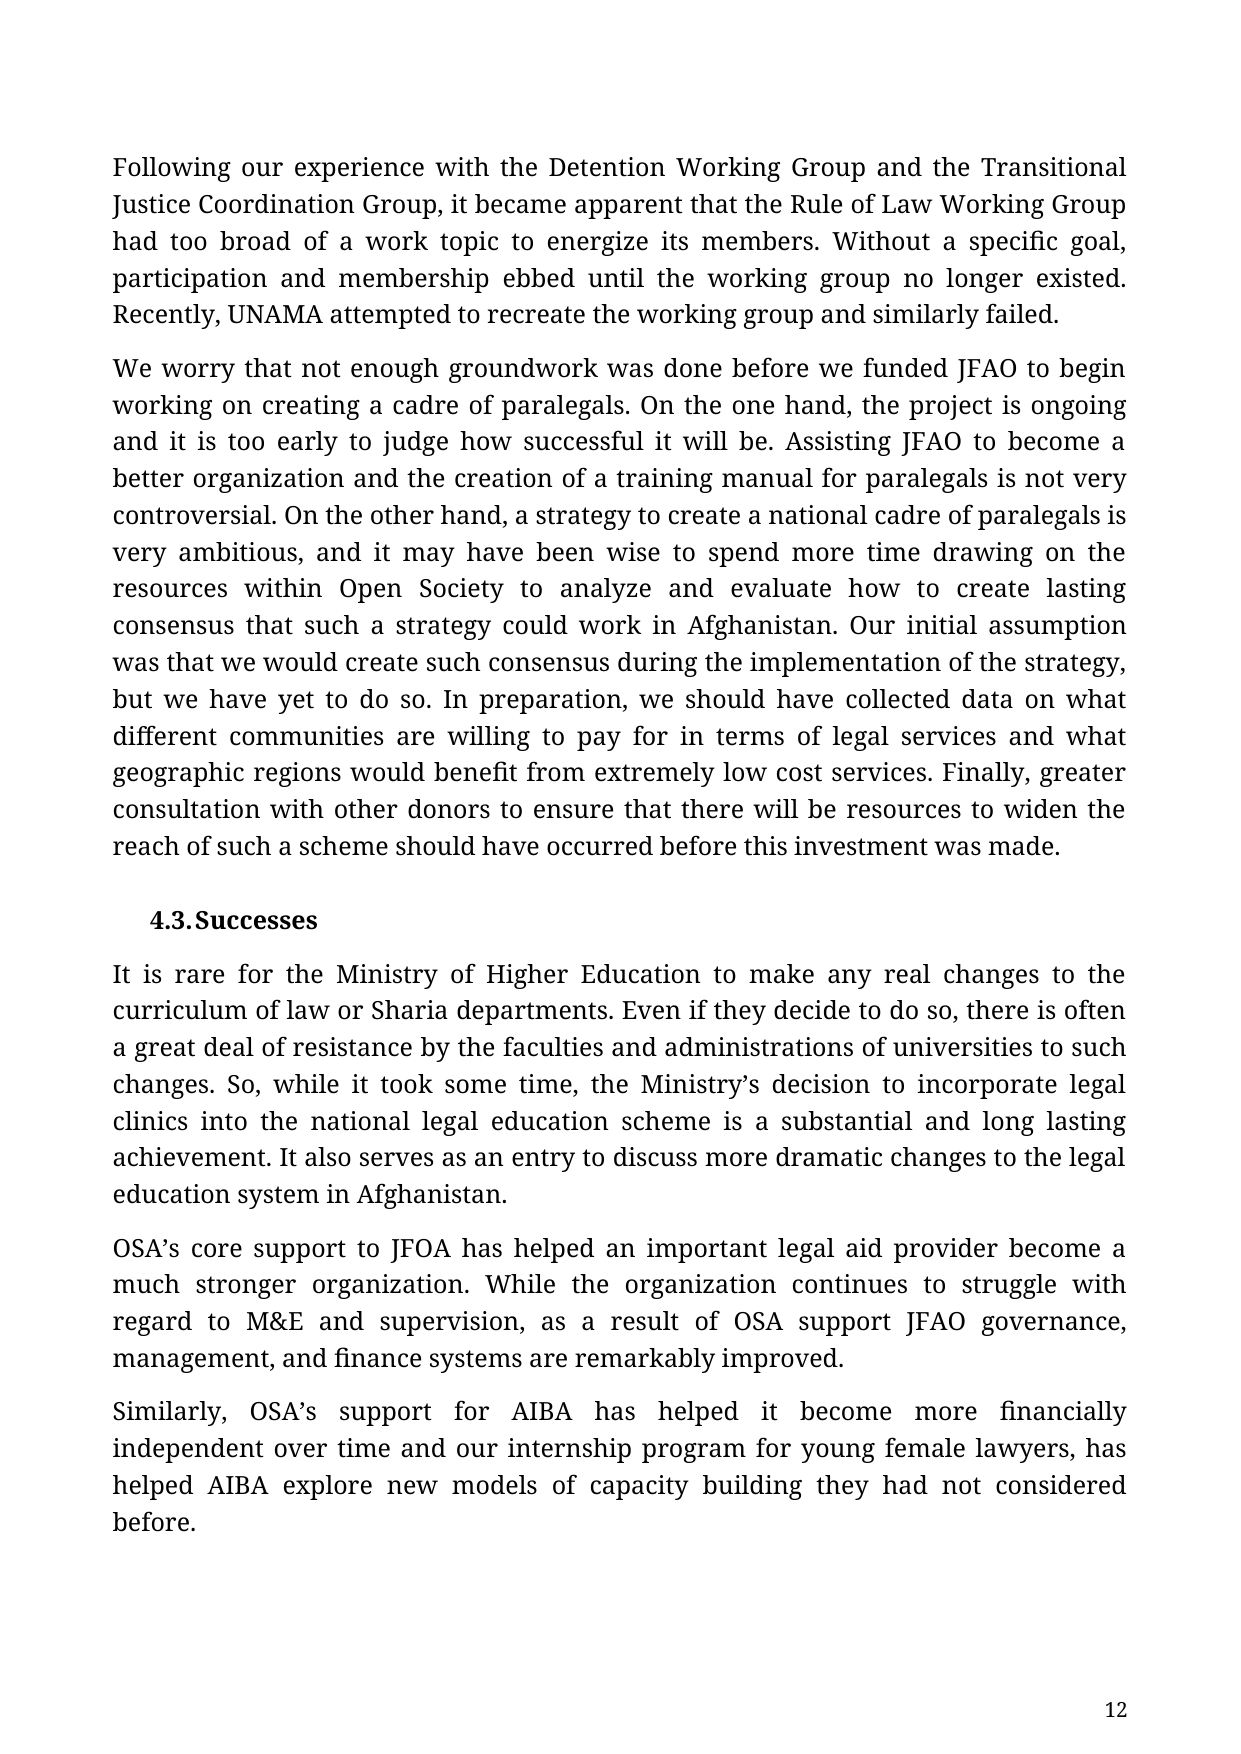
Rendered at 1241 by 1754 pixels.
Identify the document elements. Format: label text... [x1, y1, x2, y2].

text OSA’s core support to JFOA has helped an important legal aid provider become a much stronger organization. While the organization continues to struggle with regard to M&E and supervision, as a result of OSA support JFAO governance, management, and finance systems are remarkably improved. [112, 1230, 1128, 1375]
text We worry that not enough groundwork was done before we funded JFAO to begin working on creating a cadre of paralegals. On the one hand, the project is ongoing and it is too early to judge how successful it will be. Assisting JFAO to become a better organization and the creation of a training manual for paralegals is not very controversial. On the other hand, a strategy to create a national cadre of paralegals is very ambitious, and it may have been wise to spend more time drawing on the resources within Open Society to analyze and evaluate how to create lasting consensus that such a strategy could work in Afghanistan. Our initial assumption was that we would create such consensus during the implementation of the strategy, but we have yet to do so. In preparation, we should have collected data on what different communities are willing to pay for in terms of legal services and what geographic regions would benefit from extremely low cost services. Finally, greater consultation with other donors to ensure that there will be resources to widen the reach of such a scheme should have occurred before this investment was made. [112, 351, 1128, 863]
text Similarly, OSA’s support for AIBA has helped it become more financially independent over time and our internship program for young female lawyers, has helped AIBA explore new models of capacity building they had not considered before. [112, 1394, 1128, 1538]
text It is rare for the Ministry of Higher Education to make any real changes to the curriculum of law or Sharia departments. Even if they decide to do so, there is often a great deal of resistance by the faculties and administrations of universities to such changes. So, while it took some time, the Ministry’s decision to incorporate legal clinics into the national legal education scheme is a substantial and long lasting achievement. It also serves as an entry to discuss more dramatic changes to the legal education system in Afghanistan. [112, 956, 1128, 1211]
text Following our experience with the Detention Working Group and the Transitional Justice Coordination Group, it became apparent that the Rule of Law Working Group had too broad of a work topic to energize its members. Without a specific goal, participation and membership ebbed until the working group no longer existed. Recently, UNAMA attempted to recreate the working group and similarly failed. [112, 150, 1128, 331]
text Successes [150, 903, 1128, 937]
